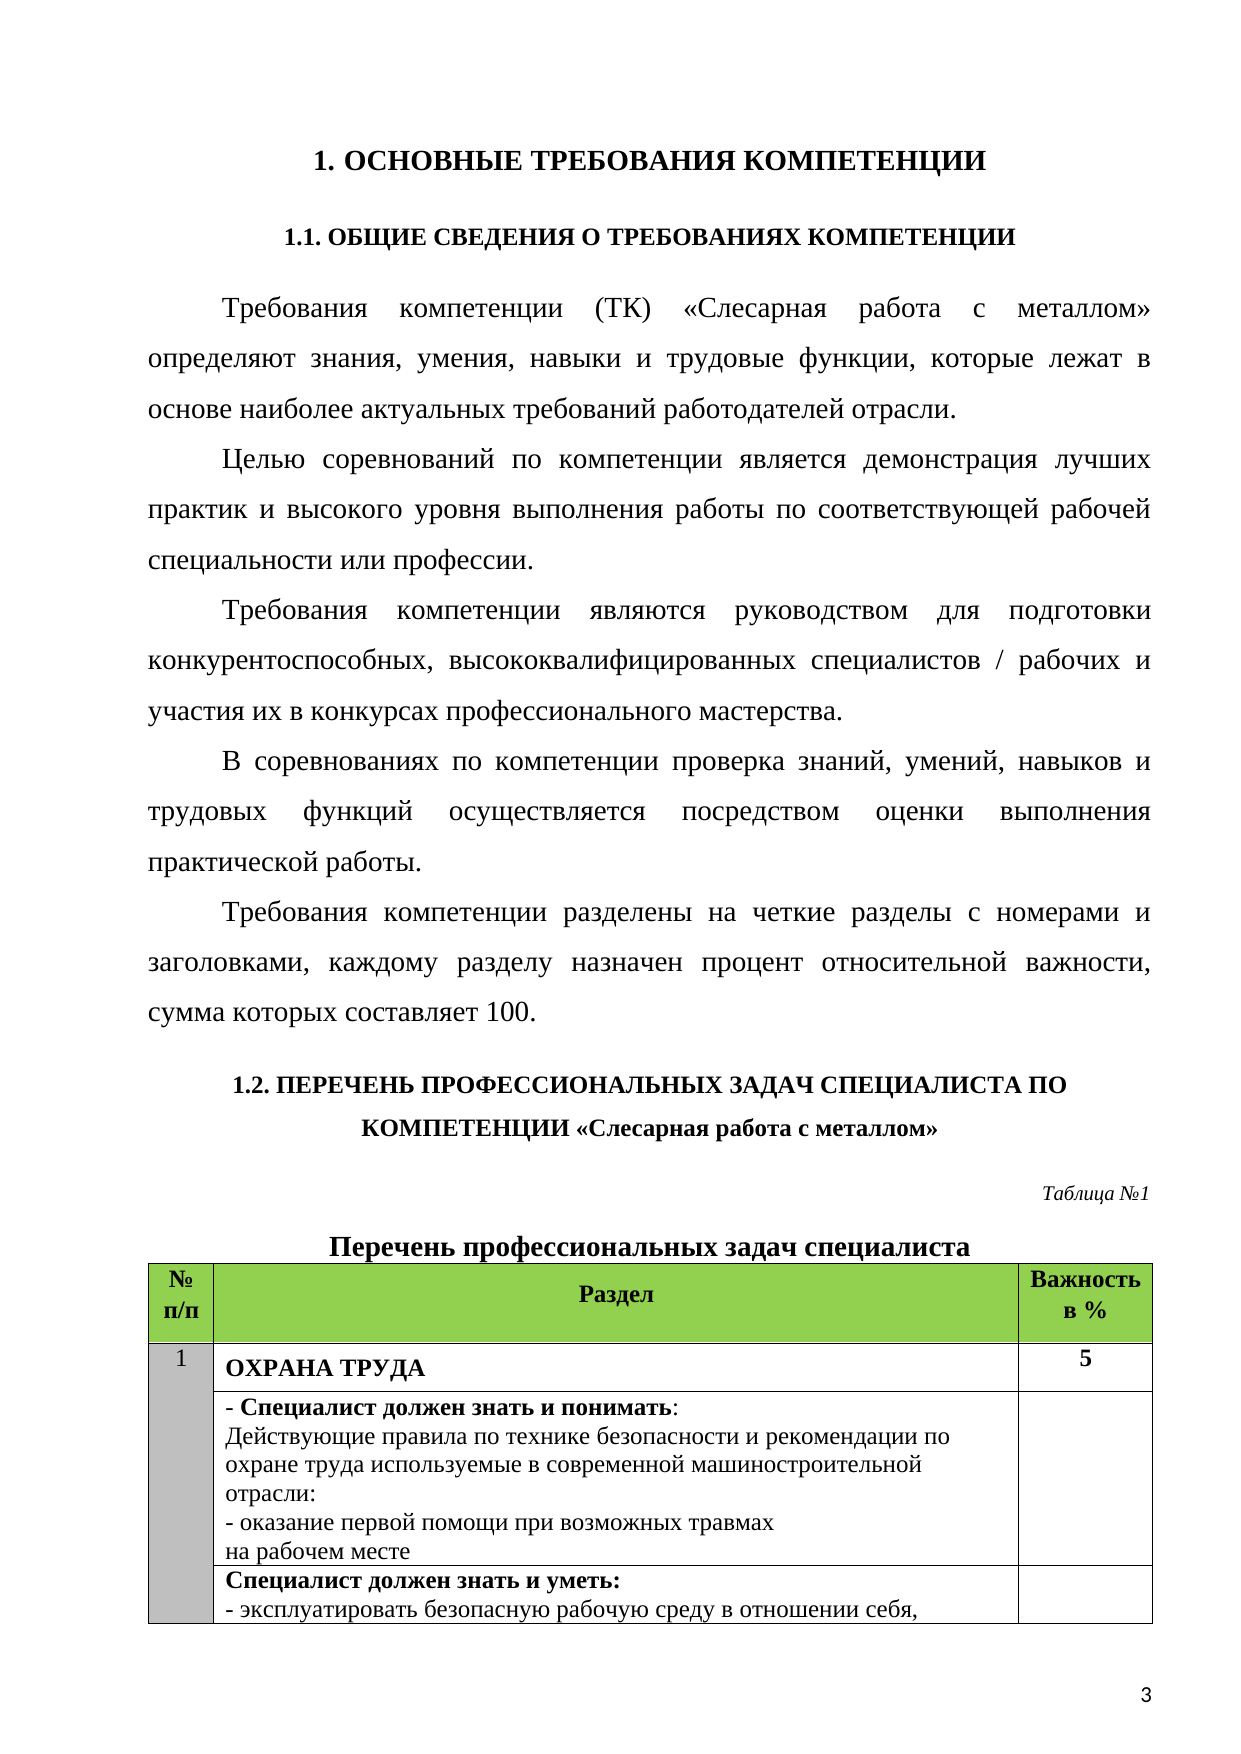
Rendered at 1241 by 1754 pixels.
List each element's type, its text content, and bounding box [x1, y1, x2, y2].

table_header Раздел [214, 1264, 1018, 1342]
text Требования компетенции являются руководством для подготовки конкурентоспособных, высококвалифицированных специалистов / рабочих и участия их в конкурсах профессионального мастерства. [148, 592, 1152, 726]
text 1.1. ОБЩИЕ СВЕДЕНИЯ О ТРЕБОВАНИЯХ КОМПЕТЕНЦИИ [148, 222, 1152, 251]
text В соревнованиях по компетенции проверка знаний, умений, навыков и трудовых функций осуществляется посредством оценки выполнения практической работы. [148, 743, 1152, 877]
text Таблица №1 [148, 1181, 1152, 1205]
text Перечень профессиональных задач специалиста [148, 1229, 1152, 1263]
table_cell 5 [1019, 1344, 1152, 1391]
text Требования компетенции (ТК) «Слесарная работа с металлом» определяют знания, умения, навыки и трудовые функции, которые лежат в основе наиболее актуальных требований работодателей отрасли. [148, 290, 1152, 424]
table_cell [1019, 1566, 1152, 1623]
table_cell 1 [149, 1344, 213, 1623]
text 1. ОСНОВНЫЕ ТРЕБОВАНИЯ КОМПЕТЕНЦИИ [148, 143, 1152, 177]
text 1.2. ПЕРЕЧЕНЬ ПРОФЕССИОНАЛЬНЫХ ЗАДАЧ СПЕЦИАЛИСТА ПО КОМПЕТЕНЦИИ «Слесарная работа с металлом» [148, 1070, 1152, 1142]
table_cell - Специалист должен знать и понимать: Действующие правила по технике безопасности и рекомендации по охране труда используемые в современной машиностроительной отрасли: - оказание первой помощи при возможных травмах на рабочем месте [214, 1392, 1018, 1564]
text Требования компетенции разделены на четкие разделы с номерами и заголовками, каждому разделу назначен процент относительной важности, сумма которых составляет 100. [148, 894, 1152, 1028]
table_cell [1019, 1392, 1152, 1564]
table_cell ОХРАНА ТРУДА [214, 1344, 1018, 1391]
table_header Важность в % [1019, 1264, 1152, 1342]
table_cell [214, 1566, 1018, 1623]
text Целью соревнований по компетенции является демонстрация лучших практик и высокого уровня выполнения работы по соответствующей рабочей специальности или профессии. [148, 441, 1152, 575]
table_header № п/п [149, 1264, 213, 1342]
